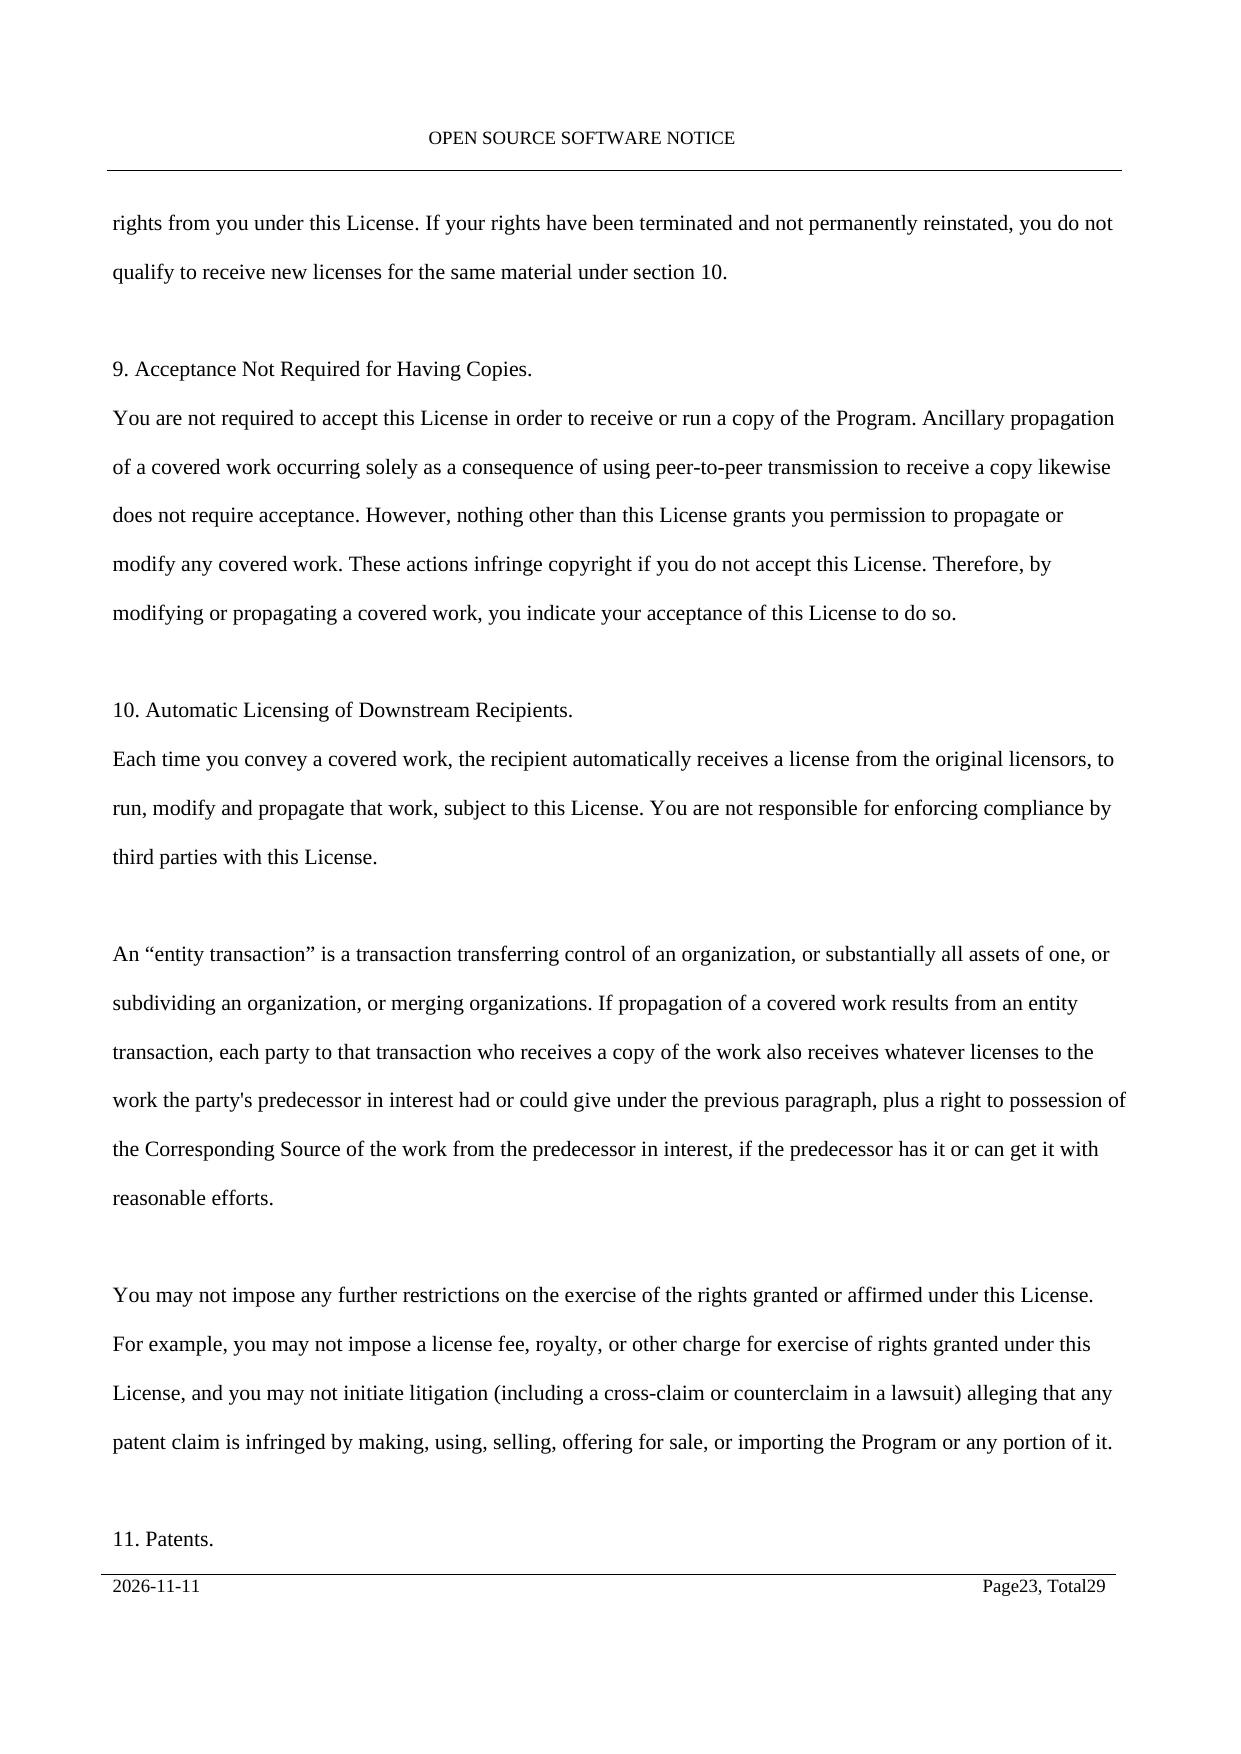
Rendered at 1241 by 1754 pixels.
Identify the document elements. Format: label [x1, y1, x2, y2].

text [112, 206, 1128, 1555]
